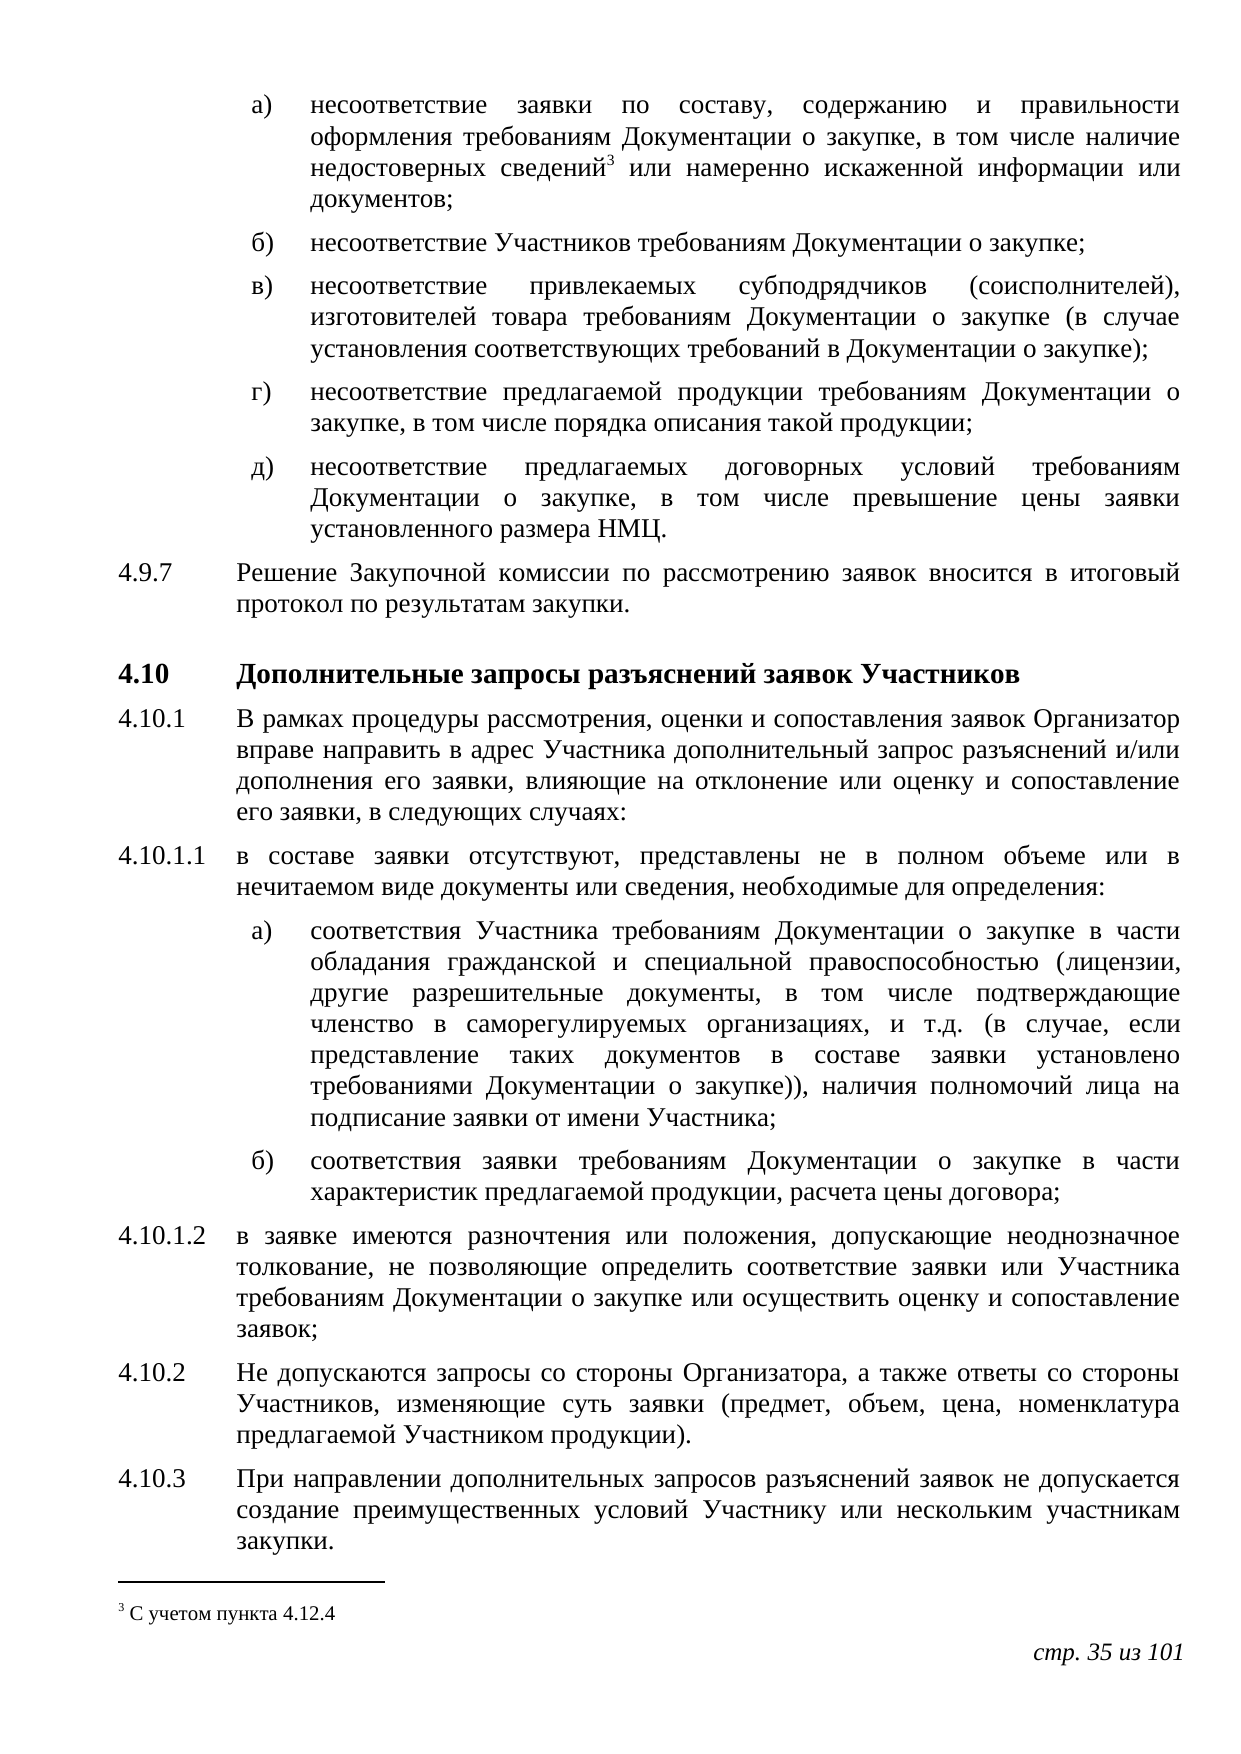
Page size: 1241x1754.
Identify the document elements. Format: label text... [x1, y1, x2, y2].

text несоответствие Участников требованиям Документации о закупке; [251, 226, 1181, 257]
text несоответствие заявки по составу, содержанию и правильности оформления требованиям Документации о закупке, в том числе наличие недостоверных сведений или намеренно искаженной информации или документов; [251, 89, 1181, 213]
subtitle Дополнительные запросы разъяснений заявок Участников [118, 656, 1181, 689]
text соответствия заявки требованиям Документации о закупке в части характеристик предлагаемой продукции, расчета цены договора; [251, 1144, 1181, 1207]
list в составе заявки отсутствуют, представлены не в полном объеме или в нечитаемом виде документы или сведения, необходимые для определения: [118, 839, 1181, 901]
text несоответствие предлагаемых договорных условий требованиям Документации о закупке, в том числе превышение цены заявки установленного размера НМЦ. [251, 450, 1181, 543]
text В рамках процедуры рассмотрения, оценки и сопоставления заявок Организатор вправе направить в адрес Участника дополнительный запрос разъяснений и/или дополнения его заявки, влияющие на отклонение или оценку и сопоставление его заявки, в следующих случаях: [118, 702, 1181, 826]
text Решение Закупочной комиссии по рассмотрению заявок вносится в итоговый протокол по результатам закупки. [118, 556, 1181, 618]
text соответствия Участника требованиям Документации о закупке в части обладания гражданской и специальной правоспособностью (лицензии, другие разрешительные документы, в том числе подтверждающие членство в саморегулируемых организациях, и т.д. (в случае, если представление таких документов в составе заявки установлено требованиями Документации о закупке)), наличия полномочий лица на подписание заявки от имени Участника; [251, 914, 1181, 1132]
list в заявке имеются разночтения или положения, допускающие неоднозначное толкование, не позволяющие определить соответствие заявки или Участника требованиям Документации о закупке или осуществить оценку и сопоставление заявок; [118, 1219, 1181, 1344]
text Не допускаются запросы со стороны Организатора, а также ответы со стороны Участников, изменяющие суть заявки (предмет, объем, цена, номенклатура предлагаемой Участником продукции). [118, 1356, 1181, 1449]
text При направлении дополнительных запросов разъяснений заявок не допускается создание преимущественных условий Участнику или нескольким участникам закупки. [118, 1462, 1181, 1556]
text несоответствие предлагаемой продукции требованиям Документации о закупке, в том числе порядка описания такой продукции; [251, 375, 1181, 438]
text несоответствие привлекаемых субподрядчиков (соисполнителей), изготовителей товара требованиям Документации о закупке (в случае установления соответствующих требований в Документации о закупке); [251, 269, 1181, 363]
